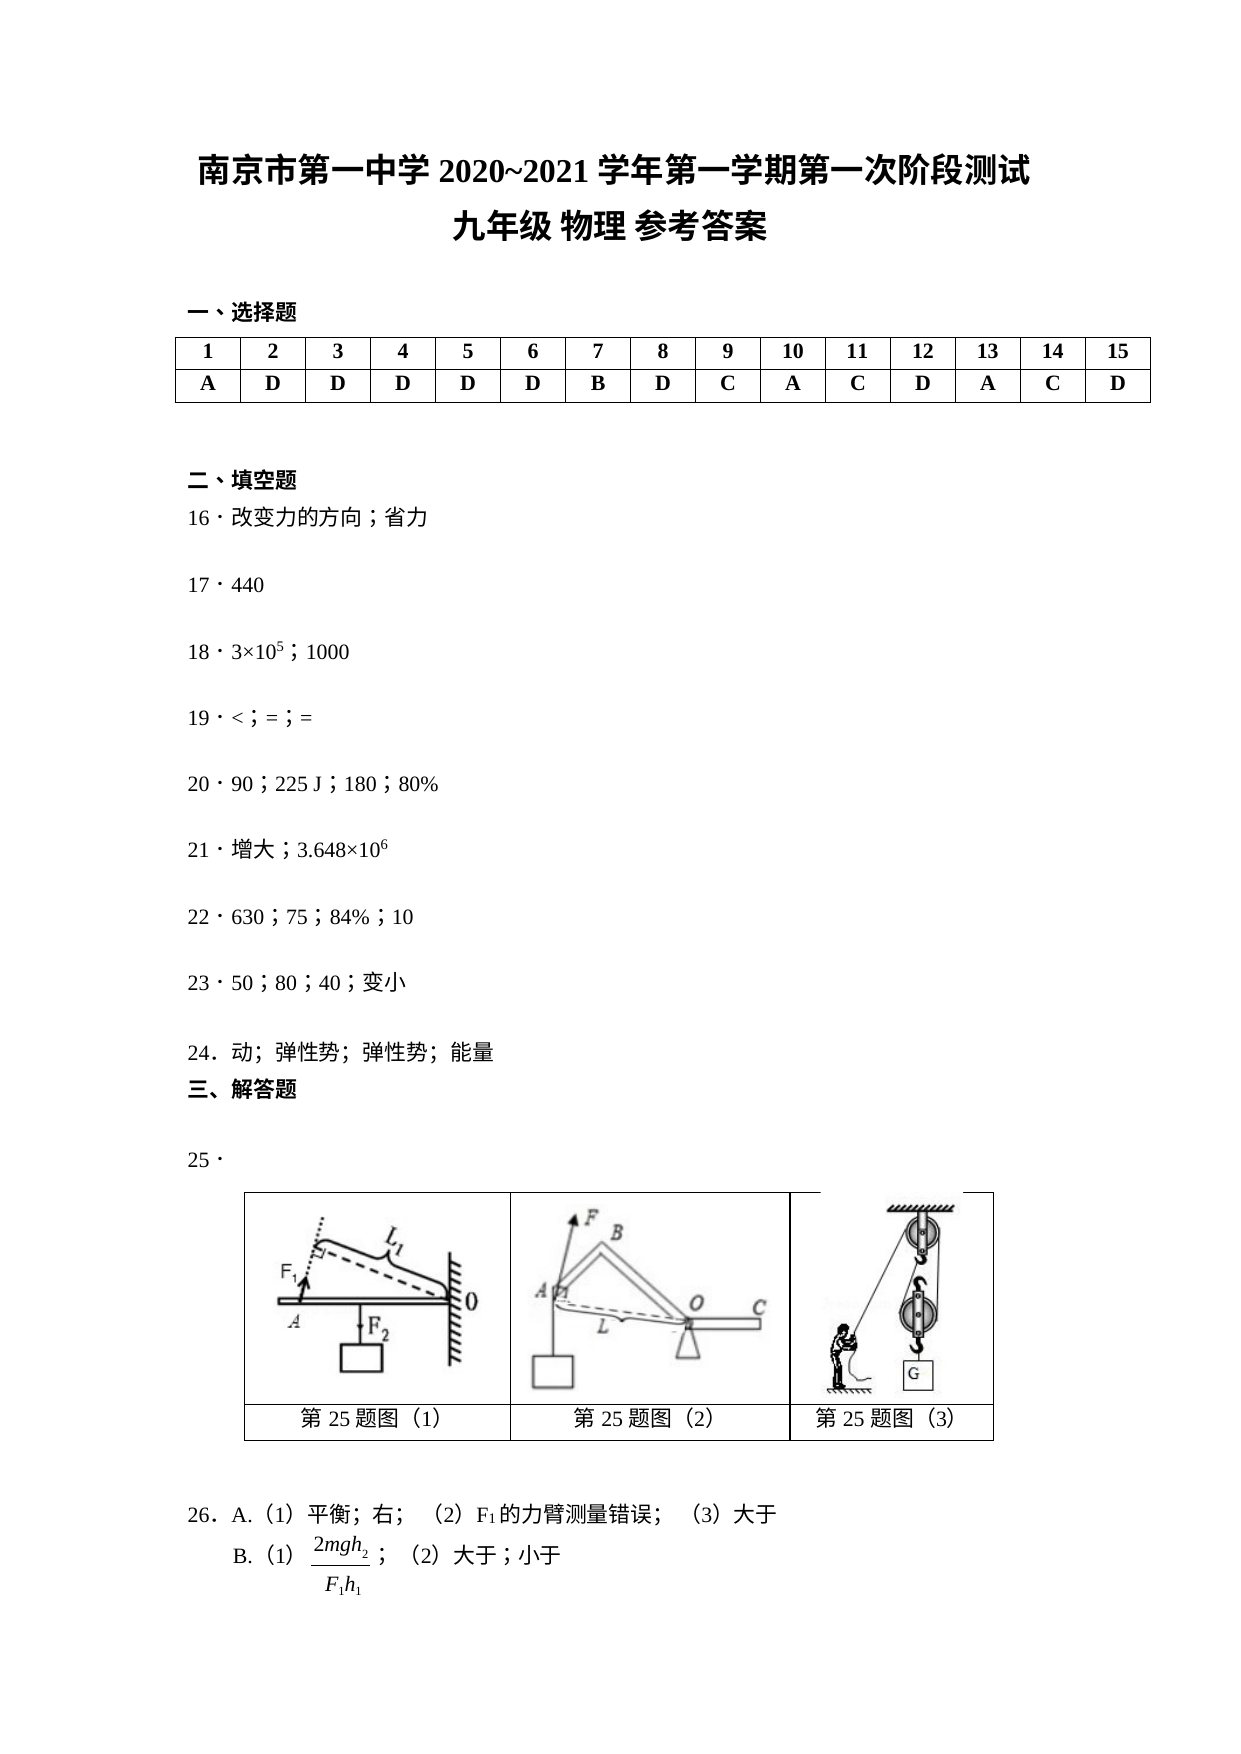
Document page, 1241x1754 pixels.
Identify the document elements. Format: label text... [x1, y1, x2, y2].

table_cell C [826, 370, 890, 402]
table_cell C [696, 370, 760, 402]
text 22．630；75；84%；10 [187, 901, 1163, 931]
text 16．改变力的方向；省力 [187, 501, 1163, 531]
picture [527, 1204, 771, 1393]
table_cell D [891, 370, 955, 402]
table_header 13 [956, 338, 1020, 369]
text 20．90；225 J；180；80% [187, 768, 1163, 798]
table_cell A [176, 370, 240, 402]
text 19．<；=；= [187, 702, 1163, 732]
table_header 10 [761, 338, 825, 369]
text 二、填空题 [187, 465, 1163, 494]
text 26．A.（1）平衡；右； （2）F1 的力臂测量错误； （3）大于 [187, 1497, 1163, 1528]
picture [272, 1216, 483, 1379]
table_header 12 [891, 338, 955, 369]
table_header 2 [241, 338, 305, 369]
table_header 15 [1086, 338, 1150, 369]
table_cell D [631, 370, 695, 402]
table_header 4 [371, 338, 435, 369]
table_header 6 [501, 338, 565, 369]
table_header 5 [436, 338, 500, 369]
text B.（1） 2mgh2 ； （2）大于；小于 [233, 1537, 1163, 1570]
text 17．440 [187, 569, 1163, 599]
table_header 3 [306, 338, 370, 369]
table_header 8 [631, 338, 695, 369]
table_cell D [501, 370, 565, 402]
table_header 14 [1021, 338, 1085, 369]
table_header 9 [696, 338, 760, 369]
table_cell D [371, 370, 435, 402]
table_cell D [436, 370, 500, 402]
subtitle 南京市第一中学 2020~2021 学年第一学期第一次阶段测试九年级 物理 参考答案 [197, 144, 1044, 248]
table_cell C [1021, 370, 1085, 402]
table_cell 第 25 题图（1） [245, 1405, 510, 1440]
subtitle 一、选择题 [187, 297, 1163, 326]
table_cell A [956, 370, 1020, 402]
table_header [245, 1193, 510, 1404]
table_header [511, 1193, 789, 1404]
table_cell B [566, 370, 630, 402]
table_header 1 [176, 338, 240, 369]
table_header [791, 1193, 993, 1404]
text 18．3×105；1000 [187, 636, 1163, 666]
text 25． [187, 1144, 1163, 1174]
table_cell 第 25 题图（3） [791, 1405, 993, 1440]
text 24．动；弹性势；弹性势；能量三、解答题 [187, 1035, 495, 1103]
table_header 11 [826, 338, 890, 369]
table_cell D [306, 370, 370, 402]
text 23．50；80；40；变小 [187, 967, 1163, 997]
text F1h1 [325, 1570, 1163, 1596]
table_header 7 [566, 338, 630, 369]
table_cell 第 25 题图（2） [511, 1405, 789, 1440]
table_cell A [761, 370, 825, 402]
table_cell D [241, 370, 305, 402]
picture [820, 1192, 964, 1398]
table_cell D [1086, 370, 1150, 402]
text 21．增大；3.648×106 [187, 834, 1163, 864]
